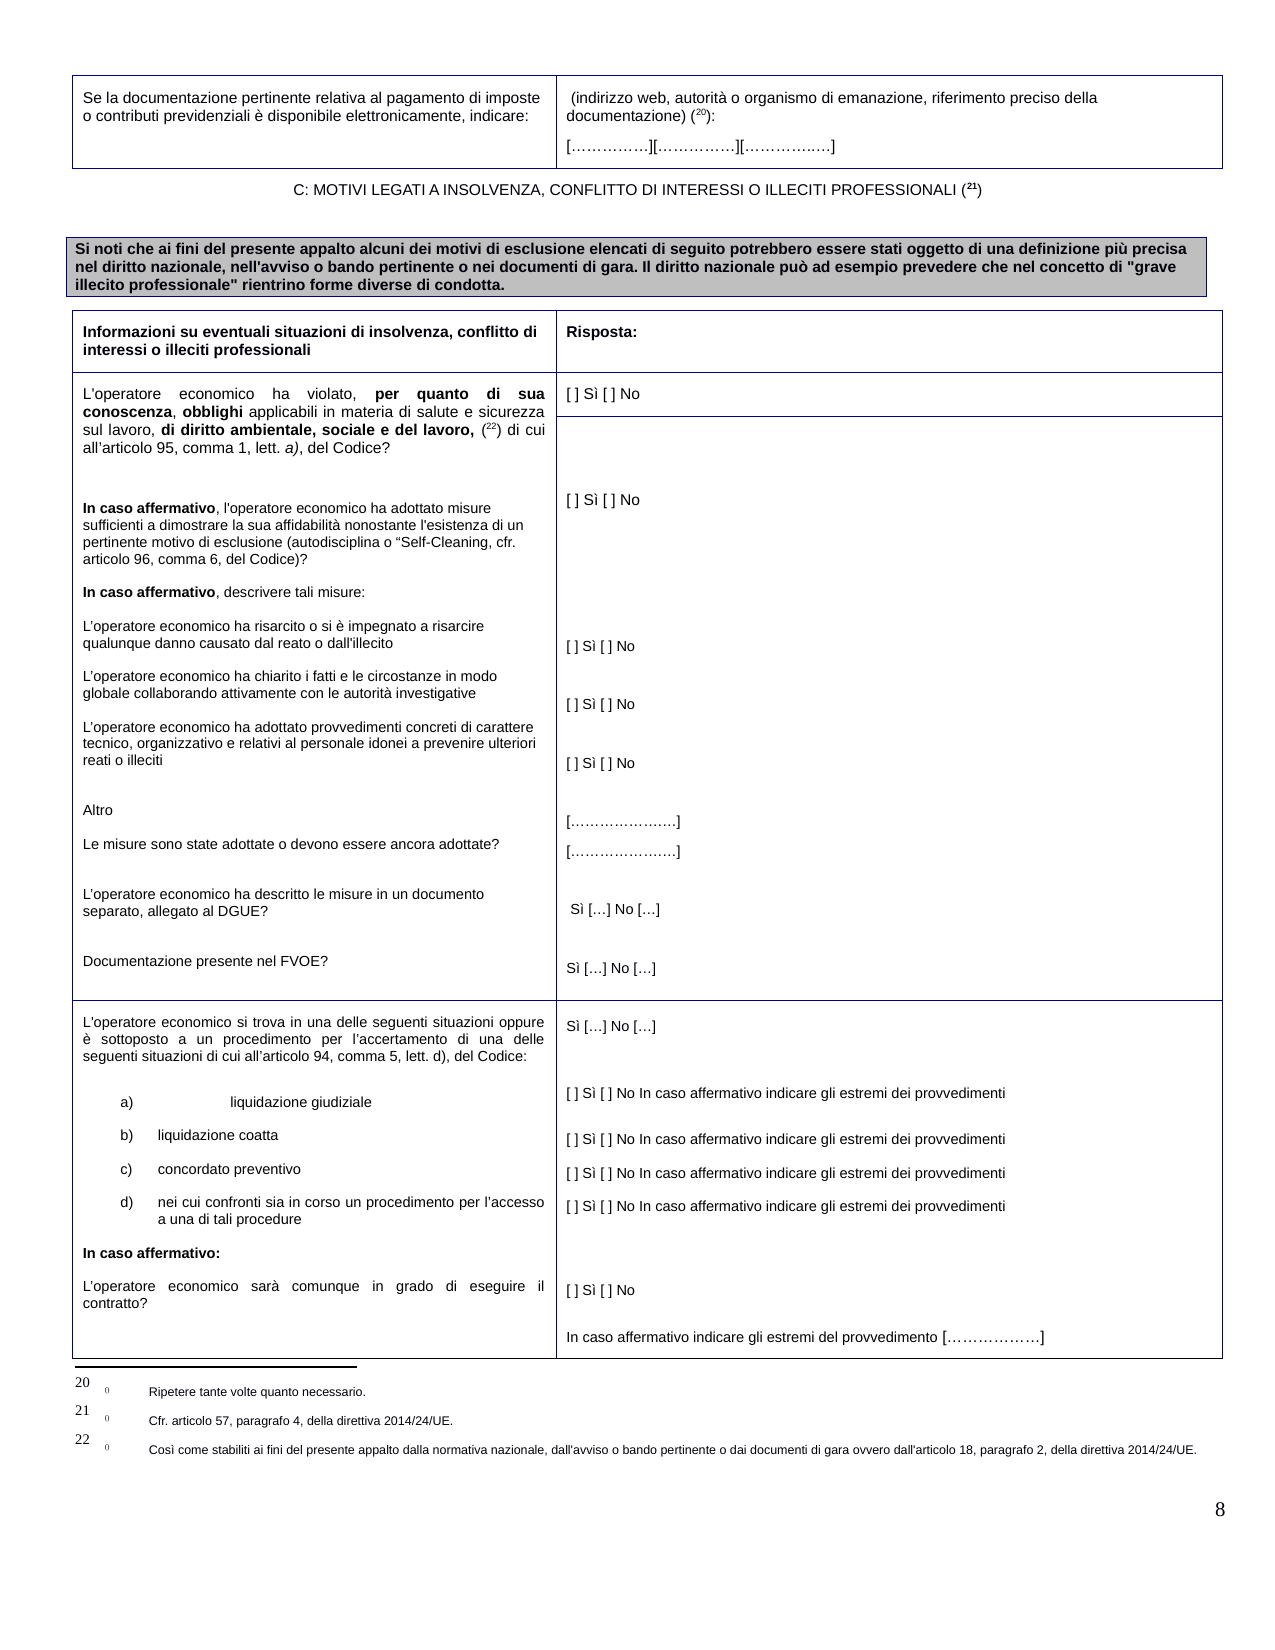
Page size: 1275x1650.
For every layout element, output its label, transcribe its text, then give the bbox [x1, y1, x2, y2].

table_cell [73, 1001, 556, 1358]
table_header Risposta: [557, 311, 1222, 372]
title C: motivi legati a insolvenza, conflitto di interessi o illeciti professionali () [75, 181, 1200, 199]
text Si noti che ai fini del presente appalto alcuni dei motivi di esclusione elencati di seguito potrebbero essere stati oggetto di una definizione più precisa nel diritto nazionale, nell'avviso o bando pertinente o nei documenti di gara. Il diritto nazionale può ad esempio prevedere che nel concetto di "grave illecito professionale" rientrino forme diverse di condotta. [67, 238, 1206, 296]
table_cell [ ] Sì [ ] No [557, 373, 1222, 416]
table_cell Se la documentazione pertinente relativa al pagamento di imposte o contributi previdenziali è disponibile elettronicamente, indicare: [73, 76, 556, 168]
table_cell L'operatore economico ha violato, per quanto di sua conoscenza, obblighi applicabili in materia di salute e sicurezza sul lavoro, di diritto ambientale, sociale e del lavoro, () di cui all’articolo 95, comma 1, lett. a), del Codice? In caso affermativo, l'operatore economico ha adottato misure sufficienti a dimostrare la sua affidabilità nonostante l'esistenza di un pertinente motivo di esclusione (autodisciplina o “Self-Cleaning, cfr. articolo 96, comma 6, del Codice)? In caso affermativo, descrivere tali misure: L’operatore economico ha risarcito o si è impegnato a risarcire qualunque danno causato dal reato o dall'illecito L’operatore economico ha chiarito i fatti e le circostanze in modo globale collaborando attivamente con le autorità investigative L’operatore economico ha adottato provvedimenti concreti di carattere tecnico, organizzativo e relativi al personale idonei a prevenire ulteriori reati o illeciti Altro Le misure sono state adottate o devono essere ancora adottate? L’operatore economico ha descritto le misure in un documento separato, allegato al DGUE? Documentazione presente nel FVOE? [73, 373, 556, 1000]
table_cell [557, 1001, 1222, 1358]
table_cell [ ] Sì [ ] No [ ] Sì [ ] No [ ] Sì [ ] No [ ] Sì [ ] No [……………….…] [……………….…] Sì […] No […] Sì […] No […] [557, 417, 1222, 1000]
table_header Informazioni su eventuali situazioni di insolvenza, conflitto di interessi o illeciti professionali [73, 311, 556, 372]
table_cell (indirizzo web, autorità o organismo di emanazione, riferimento preciso della documentazione) (): [……………][……………][…………..…] [557, 76, 1222, 168]
